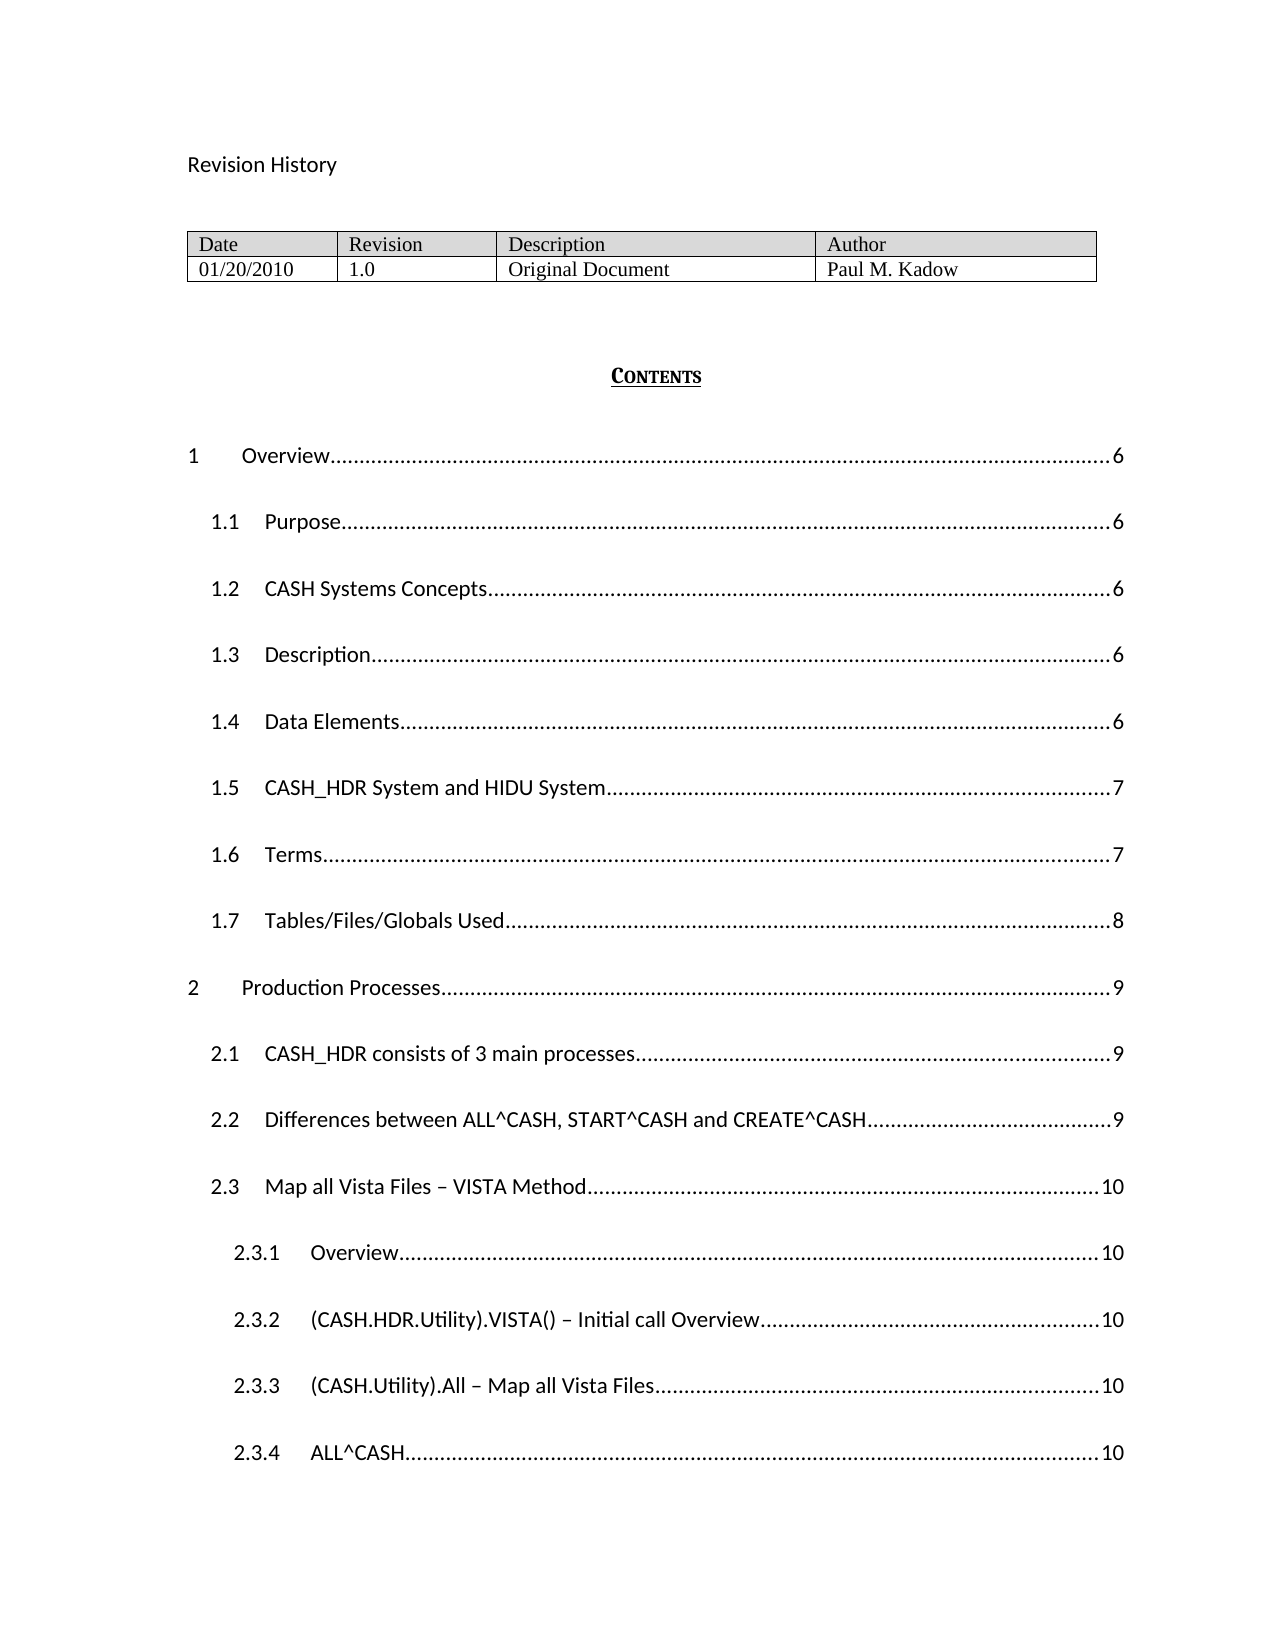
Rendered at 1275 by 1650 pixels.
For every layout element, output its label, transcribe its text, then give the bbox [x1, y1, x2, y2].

table_header Revision [338, 232, 496, 256]
table_header Description [497, 232, 815, 256]
table_cell 01/20/2010 [188, 257, 337, 281]
text Revision History [150, 150, 1125, 178]
table_cell Original Document [497, 257, 815, 281]
table_header Date [188, 232, 337, 256]
table_header Author [816, 232, 1096, 256]
table_cell Paul M. Kadow [816, 257, 1096, 281]
table_cell 1.0 [338, 257, 496, 281]
